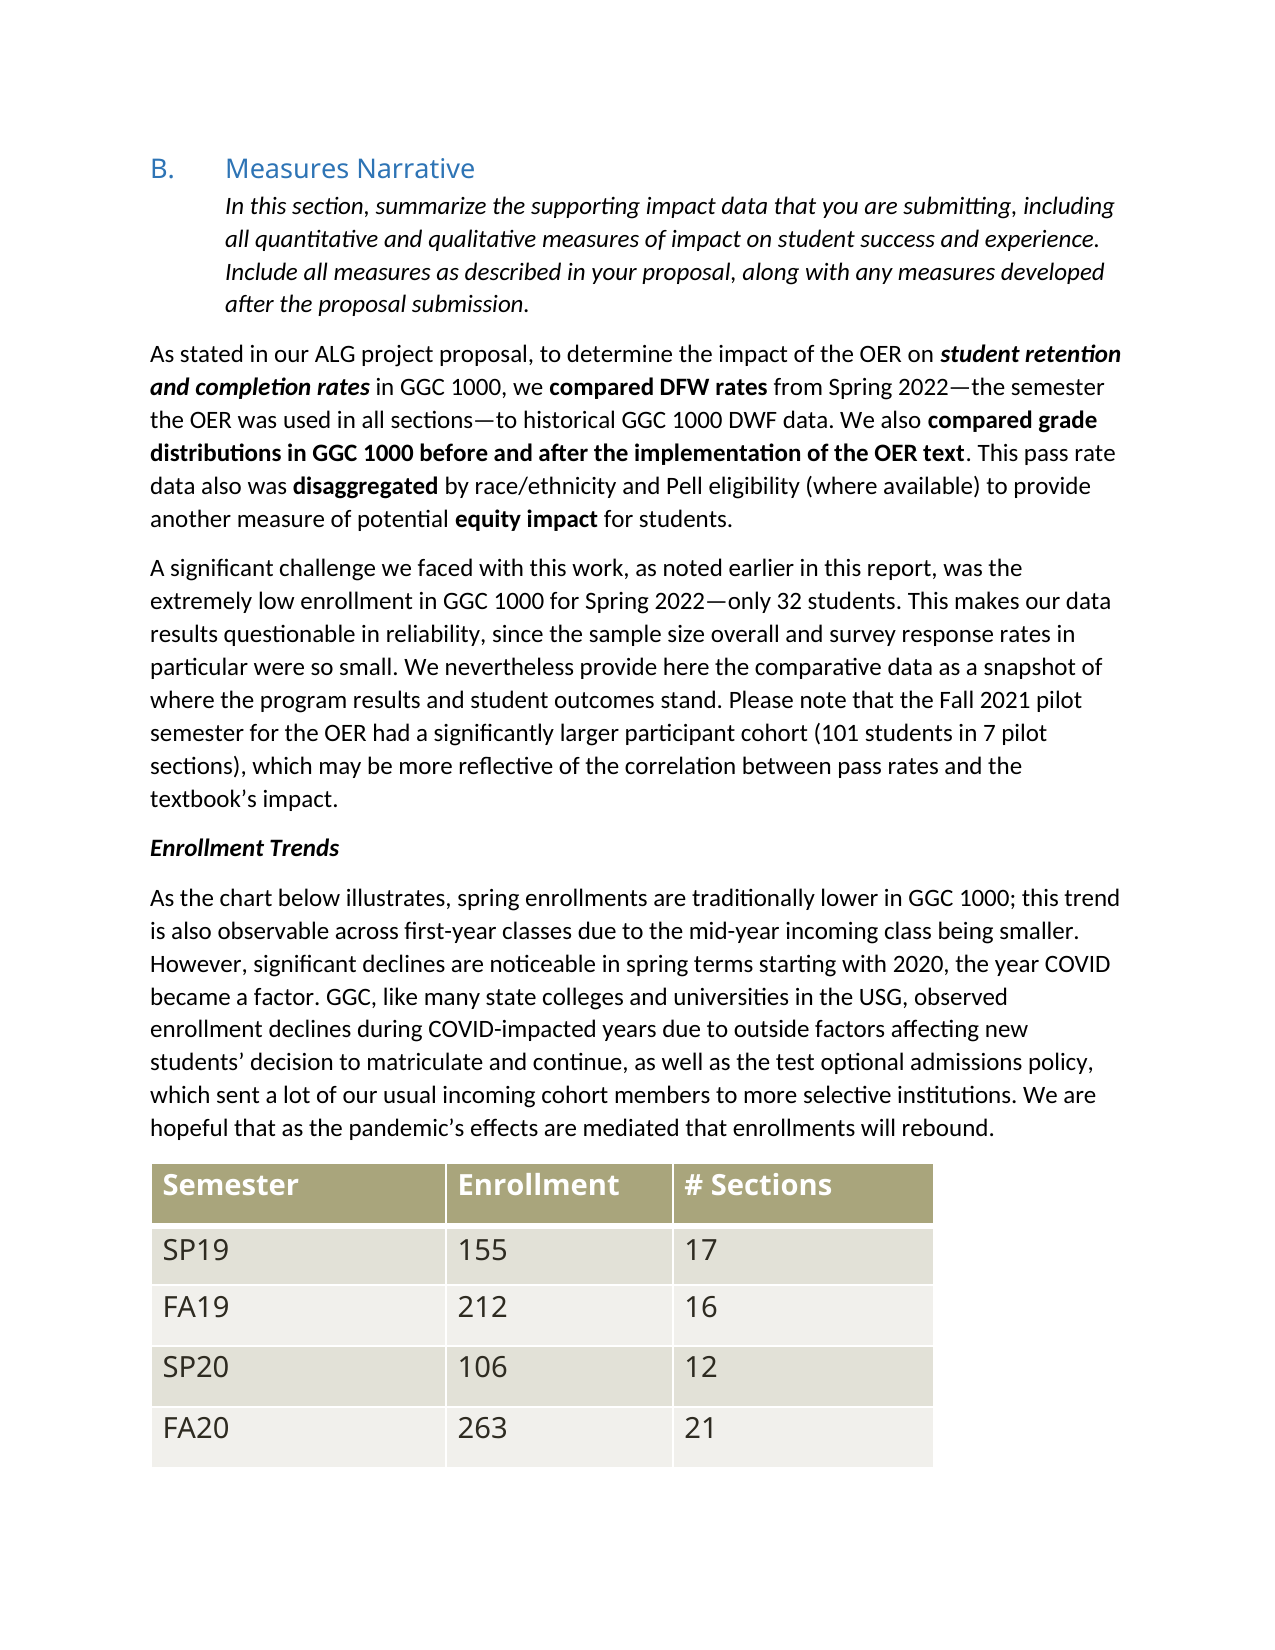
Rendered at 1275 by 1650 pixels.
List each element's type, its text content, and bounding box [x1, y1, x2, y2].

table_cell 106 [447, 1347, 672, 1406]
table_cell 155 [447, 1229, 672, 1284]
table_cell 16 [674, 1286, 933, 1345]
table_cell 12 [674, 1347, 933, 1406]
text As the chart below illustrates, spring enrollments are traditionally lower in GGC 1000; this trend is also observable across first-year classes due to the mid-year incoming class being smaller. However, significant declines are noticeable in spring terms starting with 2020, the year COVID became a factor. GGC, like many state colleges and universities in the USG, observed enrollment declines during COVID-impacted years due to outside factors affecting new students’ decision to matriculate and continue, as well as the test optional admissions policy, which sent a lot of our usual incoming cohort members to more selective institutions. We are hopeful that as the pandemic’s effects are mediated that enrollments will rebound. [150, 882, 1125, 1143]
table_header Enrollment [447, 1164, 672, 1223]
table_cell FA19 [152, 1286, 445, 1345]
table_header # Sections [674, 1164, 933, 1223]
table_cell 212 [447, 1286, 672, 1345]
table_cell 263 [447, 1408, 672, 1467]
text As stated in our ALG project proposal, to determine the impact of the OER on student retention and completion rates in GGC 1000, we compared DFW rates from Spring 2022—the semester the OER was used in all sections—to historical GGC 1000 DWF data. We also compared grade distributions in GGC 1000 before and after the implementation of the OER text. This pass rate data also was disaggregated by race/ethnicity and Pell eligibility (where available) to provide another measure of potential equity impact for students. [150, 338, 1125, 533]
table_cell 21 [674, 1408, 933, 1467]
text A significant challenge we faced with this work, as noted earlier in this report, was the extremely low enrollment in GGC 1000 for Spring 2022—only 32 students. This makes our data results questionable in reliability, since the sample size overall and survey response rates in particular were so small. We nevertheless provide here the comparative data as a snapshot of where the program results and student outcomes stand. Please note that the Fall 2021 pilot semester for the OER had a significantly larger participant cohort (101 students in 7 pilot sections), which may be more reflective of the correlation between pass rates and the textbook’s impact. [150, 552, 1125, 813]
table_cell SP19 [152, 1229, 445, 1284]
table_header Semester [152, 1164, 445, 1223]
table_cell SP20 [152, 1347, 445, 1406]
table_cell FA20 [152, 1408, 445, 1467]
text In this section, summarize the supporting impact data that you are submitting, including all quantitative and qualitative measures of impact on student success and experience. Include all measures as described in your proposal, along with any measures developed after the proposal submission. [225, 190, 1125, 319]
text Enrollment Trends [150, 832, 1125, 863]
table_cell 17 [674, 1229, 933, 1284]
subtitle Measures Narrative [150, 150, 1125, 187]
